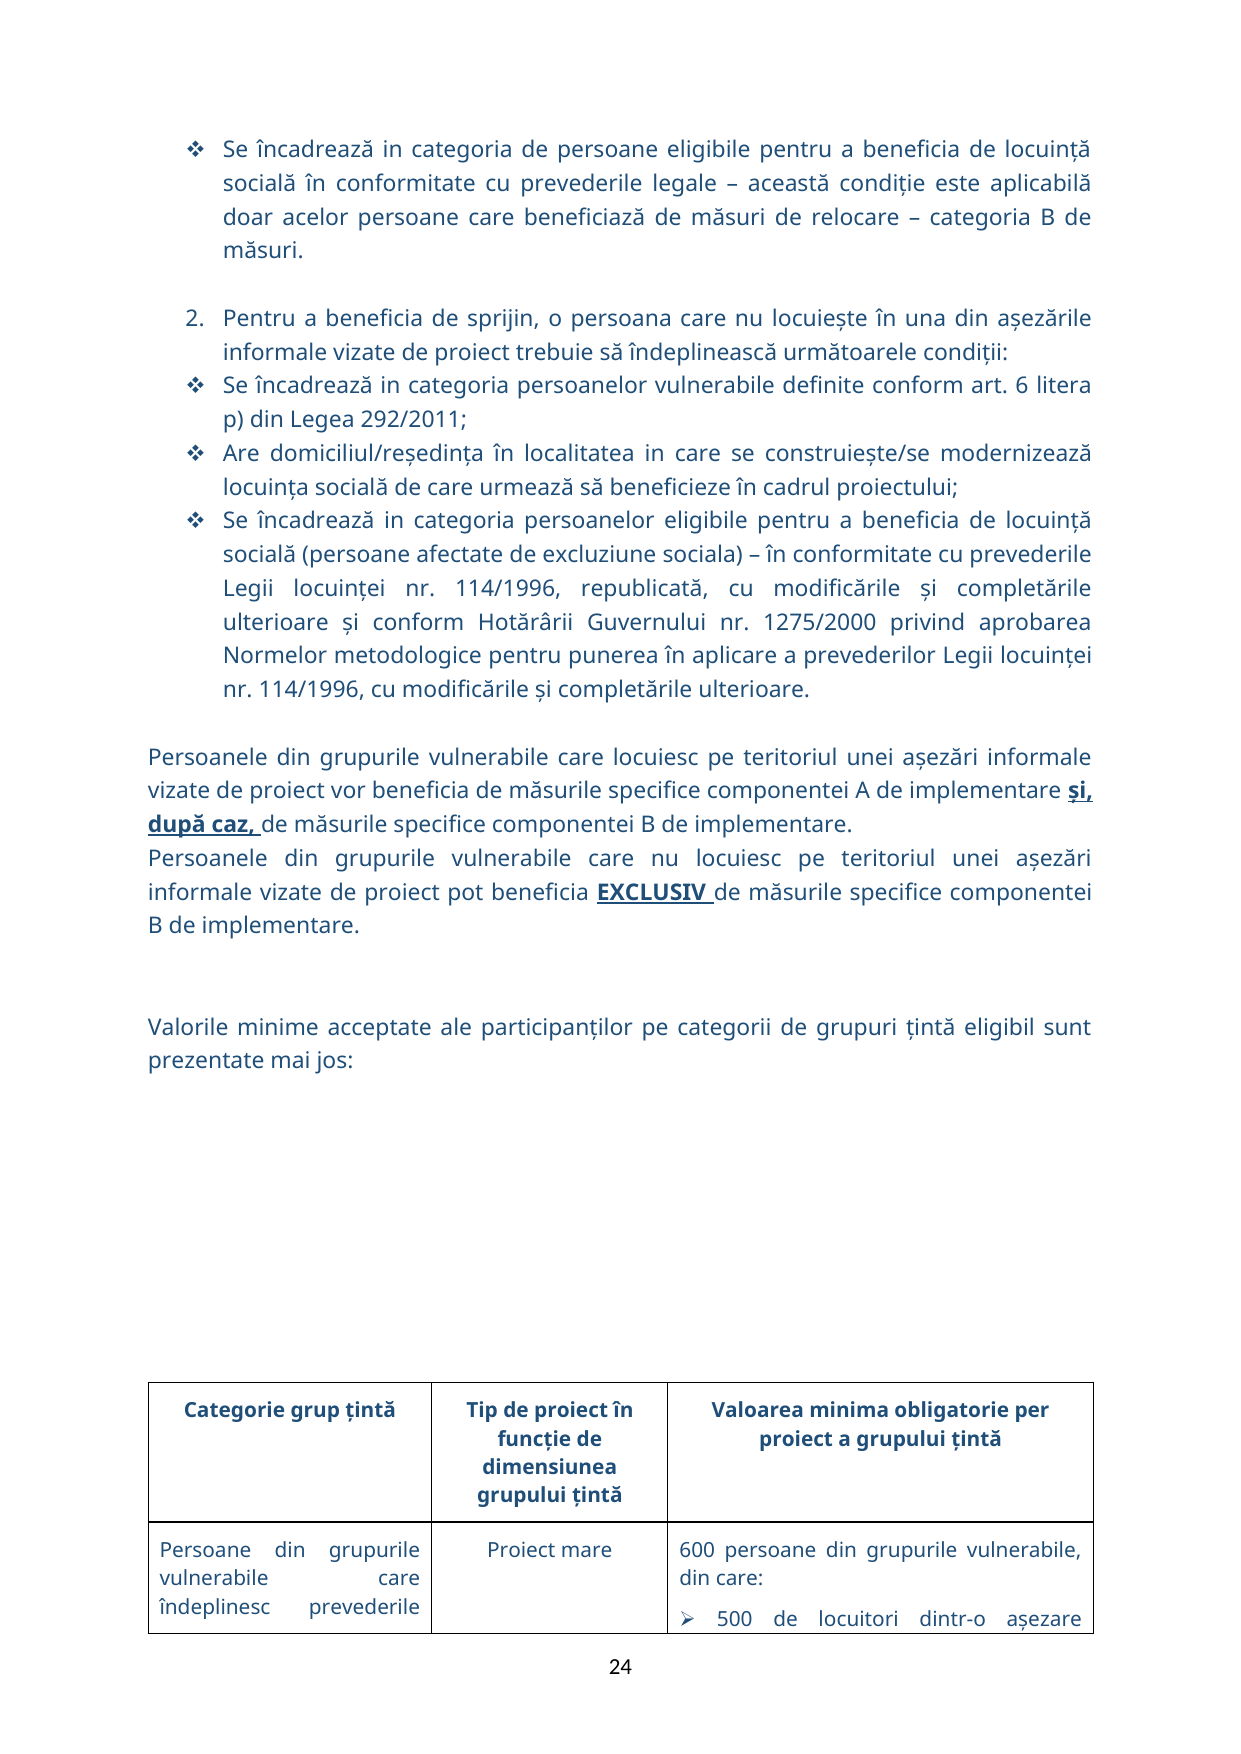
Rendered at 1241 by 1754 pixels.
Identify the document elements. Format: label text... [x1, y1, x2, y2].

table_header Tip de proiect în funcție de dimensiunea grupului țintă [432, 1383, 667, 1521]
list Se încadrează in categoria persoanelor vulnerabile definite conform art. 6 litera p) din Legea 292/2011; [185, 369, 1093, 434]
list Se încadrează in categoria de persoane eligibile pentru a beneficia de locuință socială în conformitate cu prevederile legale – această condiție este aplicabilă doar acelor persoane care beneficiază de măsuri de relocare – categoria B de măsuri. [185, 133, 1093, 265]
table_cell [668, 1523, 1093, 1633]
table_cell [149, 1523, 431, 1633]
list Pentru a beneficia de sprijin, o persoana care nu locuiește în una din așezările informale vizate de proiect trebuie să îndeplinească următoarele condiții: [185, 302, 1093, 367]
list Se încadrează in categoria persoanelor eligibile pentru a beneficia de locuință socială (persoane afectate de excluziune sociala) – în conformitate cu prevederile Legii locuinței nr. 114/1996, republicată, cu modificările și completările ulterioare și conform Hotărârii Guvernului nr. 1275/2000 privind aprobarea Normelor metodologice pentru punerea în aplicare a prevederilor Legii locuinței nr. 114/1996, cu modificările și completările ulterioare. [185, 504, 1093, 704]
text Persoanele din grupurile vulnerabile care nu locuiesc pe teritoriul unei așezări informale vizate de proiect pot beneficia EXCLUSIV de măsurile specifice componentei B de implementare. [148, 842, 1093, 940]
table_header Categorie grup țintă [149, 1383, 431, 1521]
text Valorile minime acceptate ale participanților pe categorii de grupuri țintă eligibil sunt prezentate mai jos: [148, 1010, 1093, 1075]
table_cell Proiect mare [432, 1523, 667, 1633]
table_header Valoarea minima obligatorie per proiect a grupului țintă [668, 1383, 1093, 1521]
text Persoanele din grupurile vulnerabile care locuiesc pe teritoriul unei așezări informale vizate de proiect vor beneficia de măsurile specifice componentei A de implementare și, după caz, de măsurile specifice componentei B de implementare. [148, 740, 1093, 839]
list Are domiciliul/reședința în localitatea in care se construiește/se modernizează locuința socială de care urmează să beneficieze în cadrul proiectului; [185, 437, 1093, 502]
